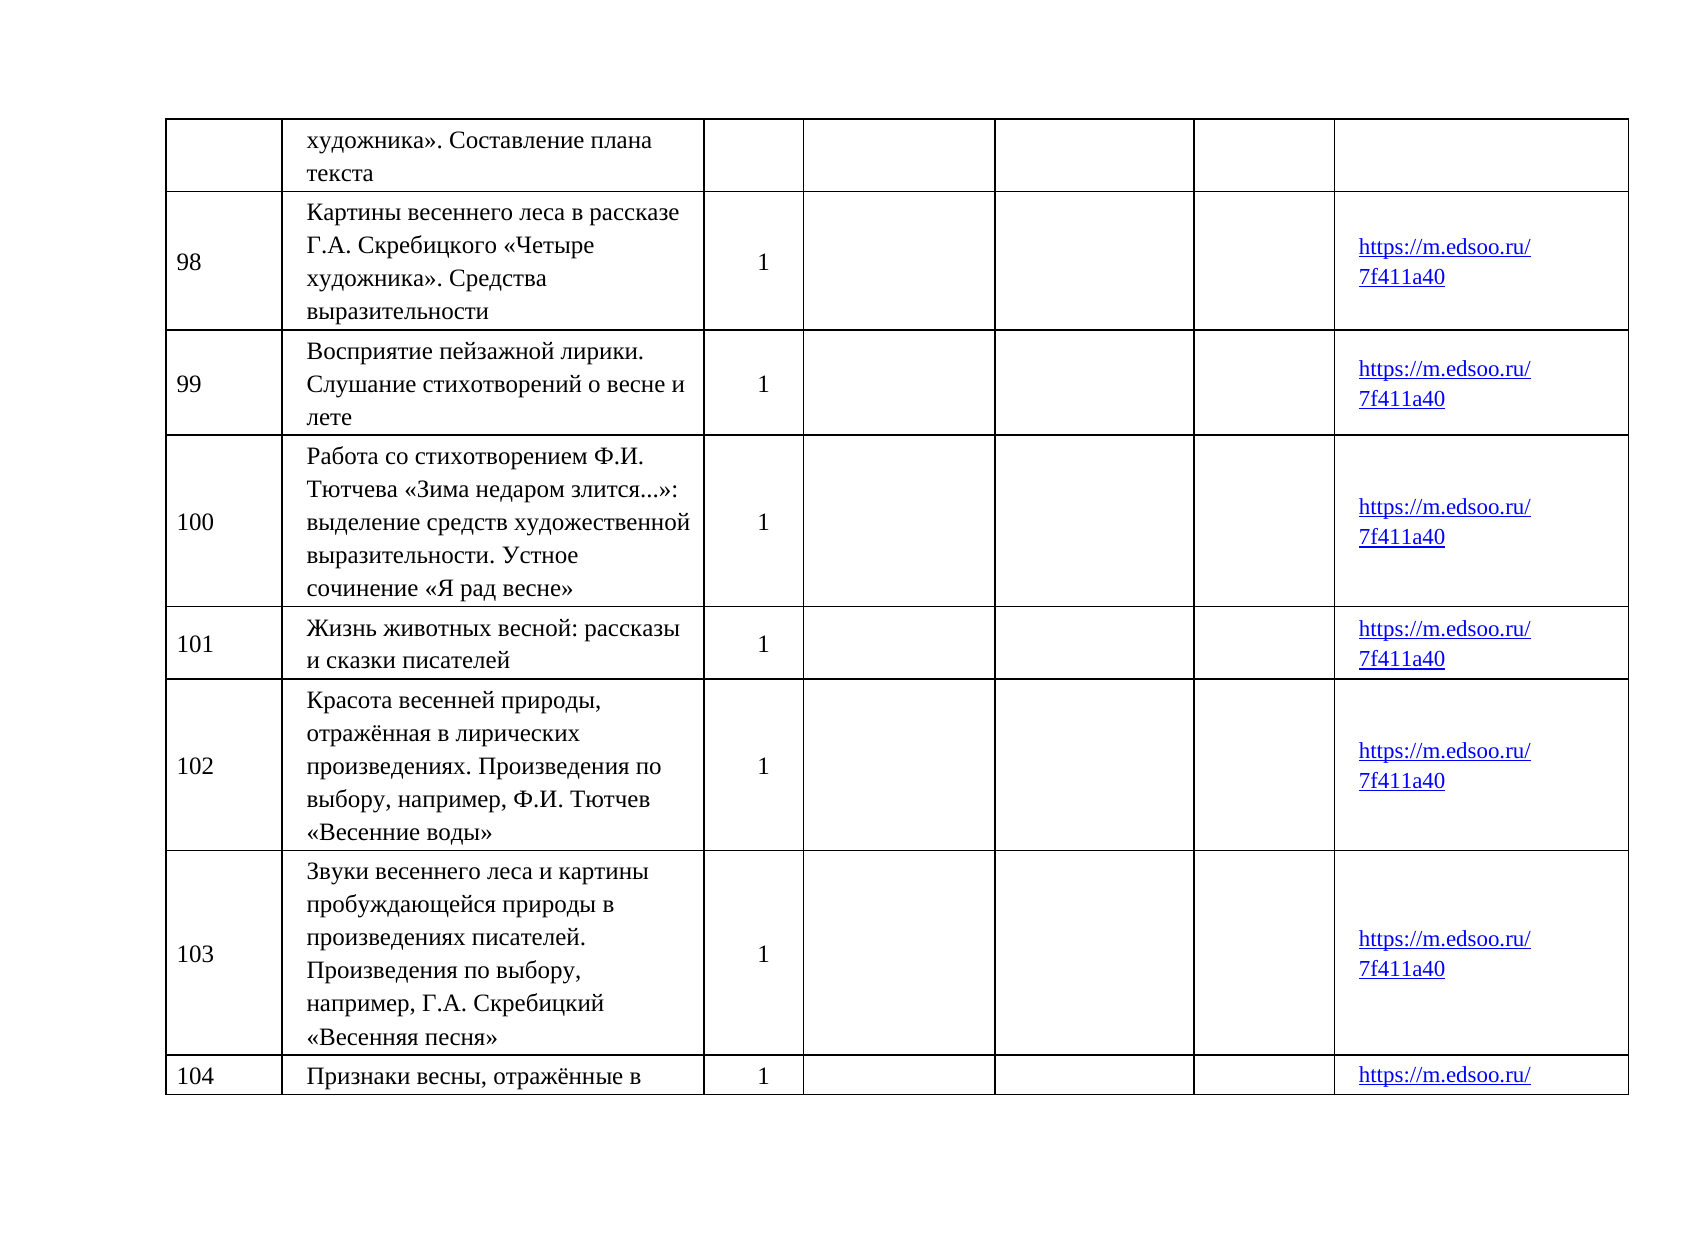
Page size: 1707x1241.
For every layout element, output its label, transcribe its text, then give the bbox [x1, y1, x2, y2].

table_cell https://m.edsoo.ru/7f411a40 [1335, 436, 1628, 606]
table_cell [804, 331, 994, 434]
table_cell 97 [167, 120, 281, 191]
table_cell [804, 120, 994, 191]
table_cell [1335, 120, 1628, 191]
table_cell 99 [167, 331, 281, 434]
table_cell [283, 120, 703, 191]
table_cell [996, 607, 1193, 678]
table_cell [1195, 331, 1334, 434]
table_cell Работа со стихотворением Ф.И. Тютчева «Зима недаром злится...»: выделение средств художественной выразительности. Устное сочинение «Я рад весне» [283, 436, 703, 606]
table_cell https://m.edsoo.ru/7f411a40 [1335, 331, 1628, 434]
table_cell [996, 192, 1193, 329]
table_cell [804, 192, 994, 329]
table_cell 100 [167, 436, 281, 606]
table_cell 1 [705, 1056, 803, 1093]
table_cell [996, 331, 1193, 434]
table_cell 1 [705, 120, 803, 191]
table_cell 1 [705, 851, 803, 1054]
table_cell [804, 1056, 994, 1093]
table_cell [996, 1056, 1193, 1093]
table_cell 104 [167, 1056, 281, 1093]
table_cell [996, 120, 1193, 191]
table_cell 1 [705, 331, 803, 434]
table_cell Жизнь животных весной: рассказы и сказки писателей [283, 607, 703, 678]
table_cell https://m.edsoo.ru/7f411a40 [1335, 680, 1628, 850]
table_cell [804, 436, 994, 606]
table_cell [996, 680, 1193, 850]
table_cell 1 [705, 192, 803, 329]
table_cell [996, 851, 1193, 1054]
table_cell [1195, 192, 1334, 329]
table_cell 1 [705, 680, 803, 850]
table_cell 1 [705, 607, 803, 678]
table_cell [804, 607, 994, 678]
table_cell 103 [167, 851, 281, 1054]
table_cell [1195, 1056, 1334, 1093]
table_cell Красота весенней природы, отражённая в лирических произведениях. Произведения по выбору, например, Ф.И. Тютчев «Весенние воды» [283, 680, 703, 850]
table_cell 98 [167, 192, 281, 329]
table_cell Звуки весеннего леса и картины пробуждающейся природы в произведениях писателей. Произведения по выбору, например, Г.А. Скребицкий «Весенняя песня» [283, 851, 703, 1054]
table_cell Восприятие пейзажной лирики. Слушание стихотворений о весне и лете [283, 331, 703, 434]
table_cell [804, 680, 994, 850]
table_cell 102 [167, 680, 281, 850]
table_cell https://m.edsoo.ru/7f411a40 [1335, 607, 1628, 678]
table_cell [804, 851, 994, 1054]
table_cell Картины весеннего леса в рассказе Г.А. Скребицкого «Четыре художника». Средства выразительности [283, 192, 703, 329]
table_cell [283, 1056, 703, 1093]
table_cell [996, 436, 1193, 606]
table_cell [1335, 1056, 1628, 1093]
table_cell https://m.edsoo.ru/7f411a40 [1335, 851, 1628, 1054]
table_cell [1195, 120, 1334, 191]
table_cell [1195, 851, 1334, 1054]
table_cell [1195, 436, 1334, 606]
table_cell 1 [705, 436, 803, 606]
table_cell https://m.edsoo.ru/7f411a40 [1335, 192, 1628, 329]
table_cell [1195, 607, 1334, 678]
table_cell 101 [167, 607, 281, 678]
table_cell [1195, 680, 1334, 850]
